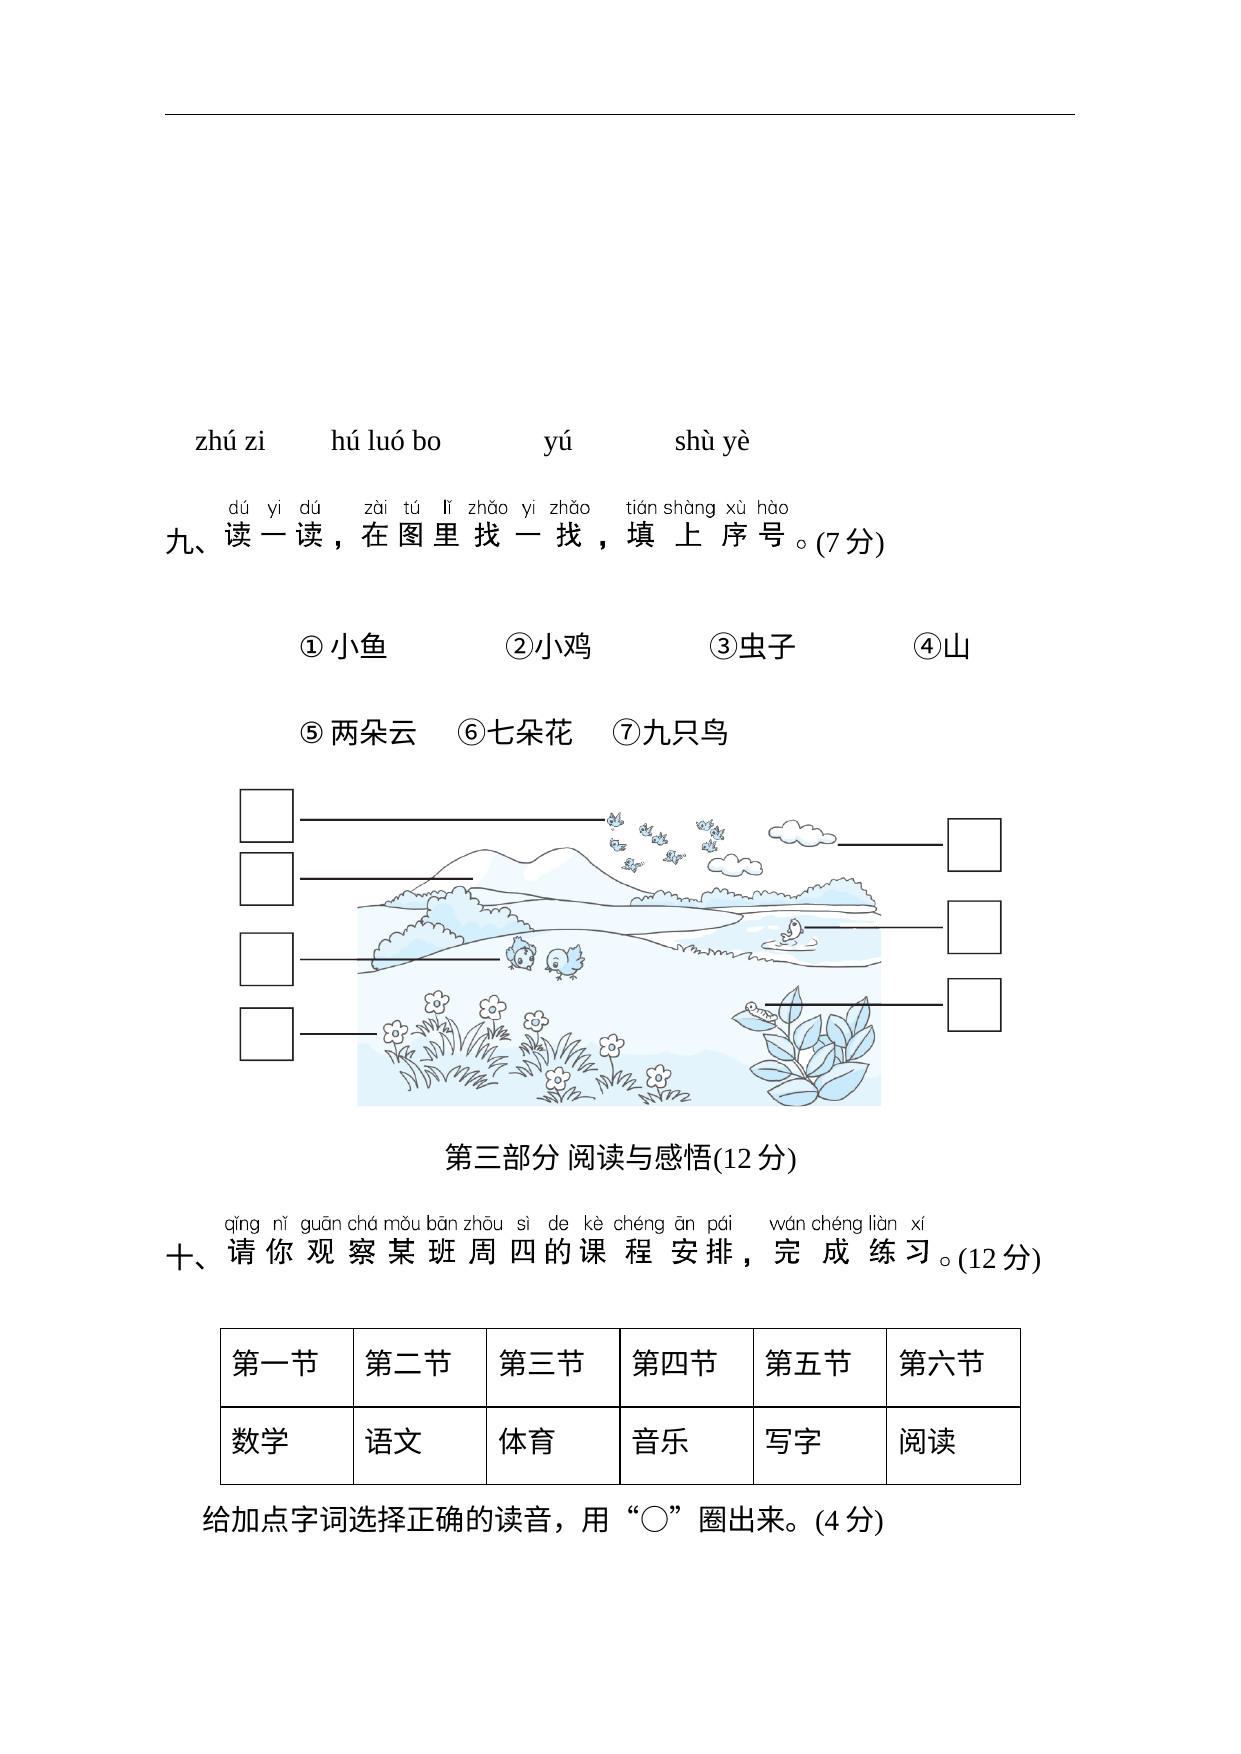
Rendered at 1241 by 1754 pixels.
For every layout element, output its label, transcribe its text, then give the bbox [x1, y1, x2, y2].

picture [233, 784, 1007, 1110]
table_cell 阅读 [887, 1408, 1020, 1484]
table_header 第五节 [754, 1329, 886, 1406]
table_header 第四节 [621, 1329, 753, 1406]
text 给加点字词选择正确的读音，用“○”圈出来。(4分) [195, 1485, 1075, 1550]
text zhú zi hú luó bo yú shù yè [195, 407, 1075, 472]
table_cell 体育 [487, 1408, 619, 1484]
table_cell 数学 [221, 1408, 353, 1484]
table_header 第一节 [221, 1329, 353, 1406]
table_cell 写字 [754, 1408, 886, 1484]
picture [223, 493, 809, 553]
text ⑤两朵云 ⑥七朵花 ⑦九只鸟 [298, 698, 1075, 763]
picture [223, 1209, 952, 1269]
table_header 第二节 [354, 1329, 486, 1406]
table_cell 语文 [354, 1408, 486, 1484]
text 第三部分 阅读与感悟(12分) [165, 1123, 1075, 1188]
table_header 第六节 [887, 1329, 1020, 1406]
table_cell 音乐 [621, 1408, 753, 1484]
text ①小鱼 ②小鸡 ③虫子 ④山 [298, 612, 1075, 677]
table_header 第三节 [487, 1329, 619, 1406]
